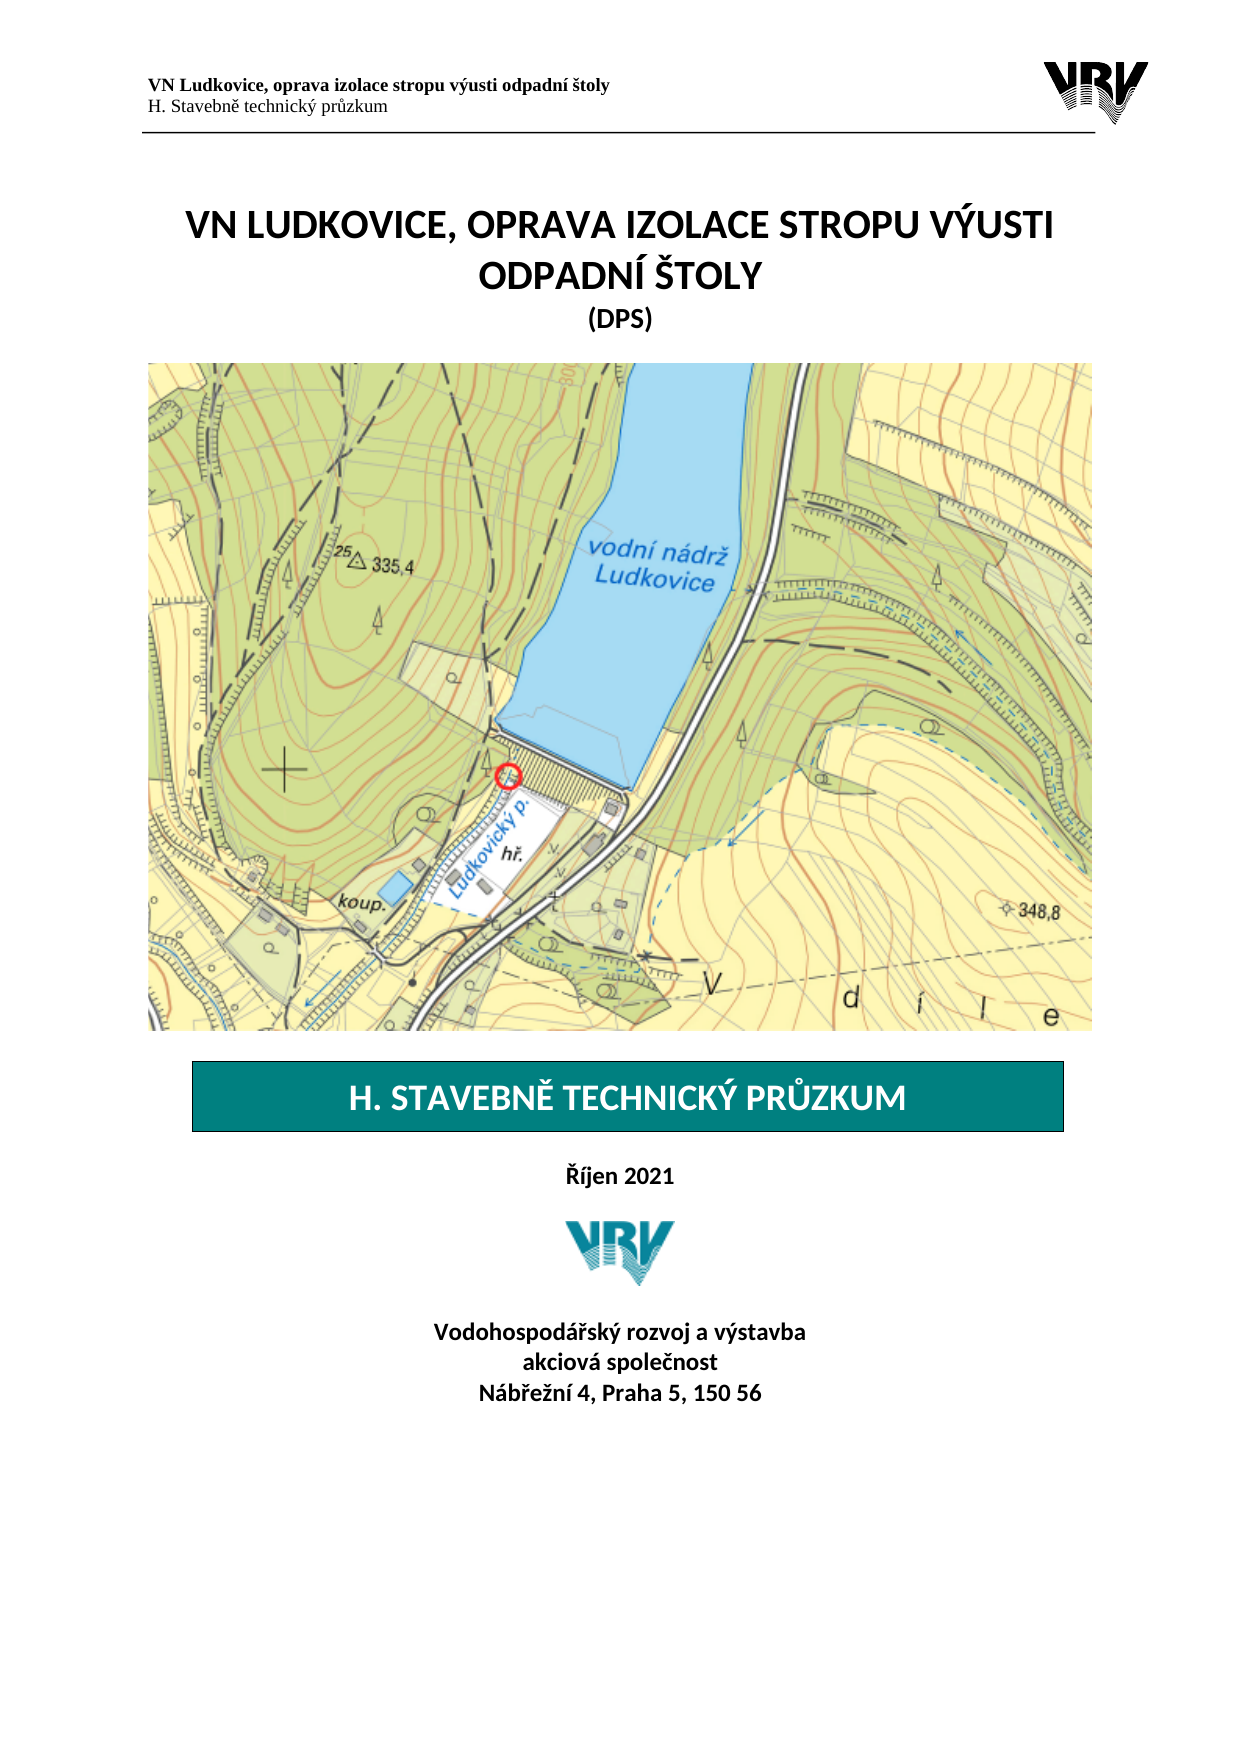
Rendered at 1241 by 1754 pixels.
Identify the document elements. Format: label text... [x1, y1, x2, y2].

text akciová společnost [148, 1346, 1093, 1377]
text Říjen 2021 [148, 1160, 1093, 1191]
table_header [137, 364, 1103, 1033]
text Nábřežní 4, Praha 5, 150 56 [148, 1377, 1093, 1407]
picture [1043, 62, 1149, 125]
text (DPS) [148, 300, 1093, 336]
picture [148, 363, 1092, 1031]
table_header H. STAVEBNĚ TECHNICKÝ PRŮZKUM [193, 1062, 1063, 1131]
text VN LUDKOVICE, OPRAVA IZOLACE STROPU VÝUSTI ODPADNÍ ŠTOLY [148, 198, 1093, 300]
picture [565, 1221, 675, 1286]
text Vodohospodářský rozvoj a výstavba [148, 1316, 1093, 1346]
